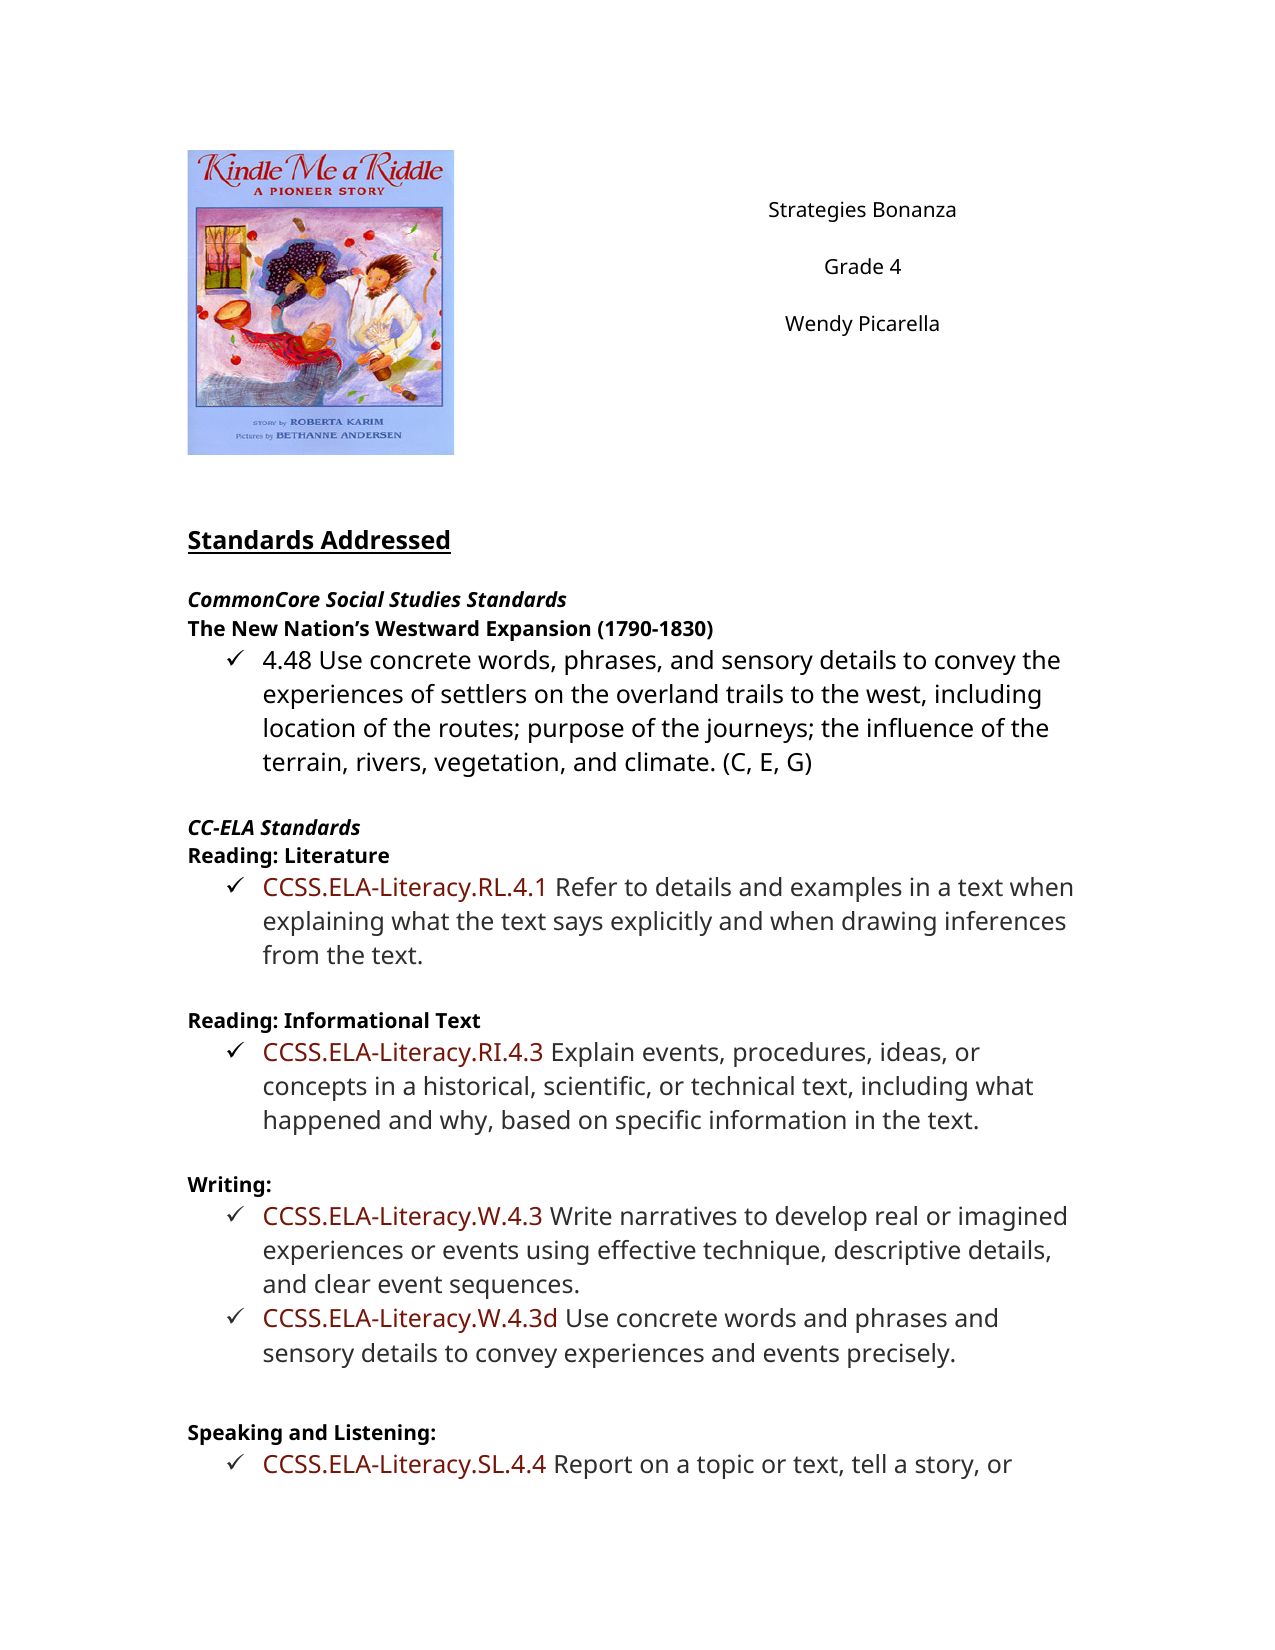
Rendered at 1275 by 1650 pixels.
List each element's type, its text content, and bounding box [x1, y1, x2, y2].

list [225, 1447, 1087, 1481]
list CCSS.ELA-Literacy.W.4.3d Use concrete words and phrases and sensory details to convey experiences and events precisely. [225, 1301, 1087, 1369]
text Speaking and Listening: [187, 1418, 1087, 1447]
text Reading: Informational Text [187, 1006, 1087, 1034]
text The New Nation’s Westward Expansion (1790-1830) [187, 614, 1087, 642]
list CCSS.ELA-Literacy.RL.4.1 Refer to details and examples in a text when explaining what the text says explicitly and when drawing inferences from the text. [225, 869, 1087, 972]
list CCSS.ELA-Literacy.RI.4.3 Explain events, procedures, ideas, or concepts in a historical, scientific, or technical text, including what happened and why, based on specific information in the text. [225, 1034, 1087, 1136]
list CCSS.ELA-Literacy.W.4.3 Write narratives to develop real or imagined experiences or events using effective technique, descriptive details, and clear event sequences. [225, 1199, 1087, 1301]
text CC-ELA Standards [187, 813, 1087, 841]
picture [187, 150, 455, 455]
text Reading: Literature [187, 841, 1087, 869]
text CommonCore Social Studies Standards [187, 586, 1087, 614]
text Writing: [187, 1171, 1087, 1199]
text Standards Addressed [187, 523, 1087, 557]
list 4.48 Use concrete words, phrases, and sensory details to convey the experiences of settlers on the overland trails to the west, including location of the routes; purpose of the journeys; the influence of the terrain, rivers, vegetation, and climate. (C, E, G) [225, 642, 1087, 779]
